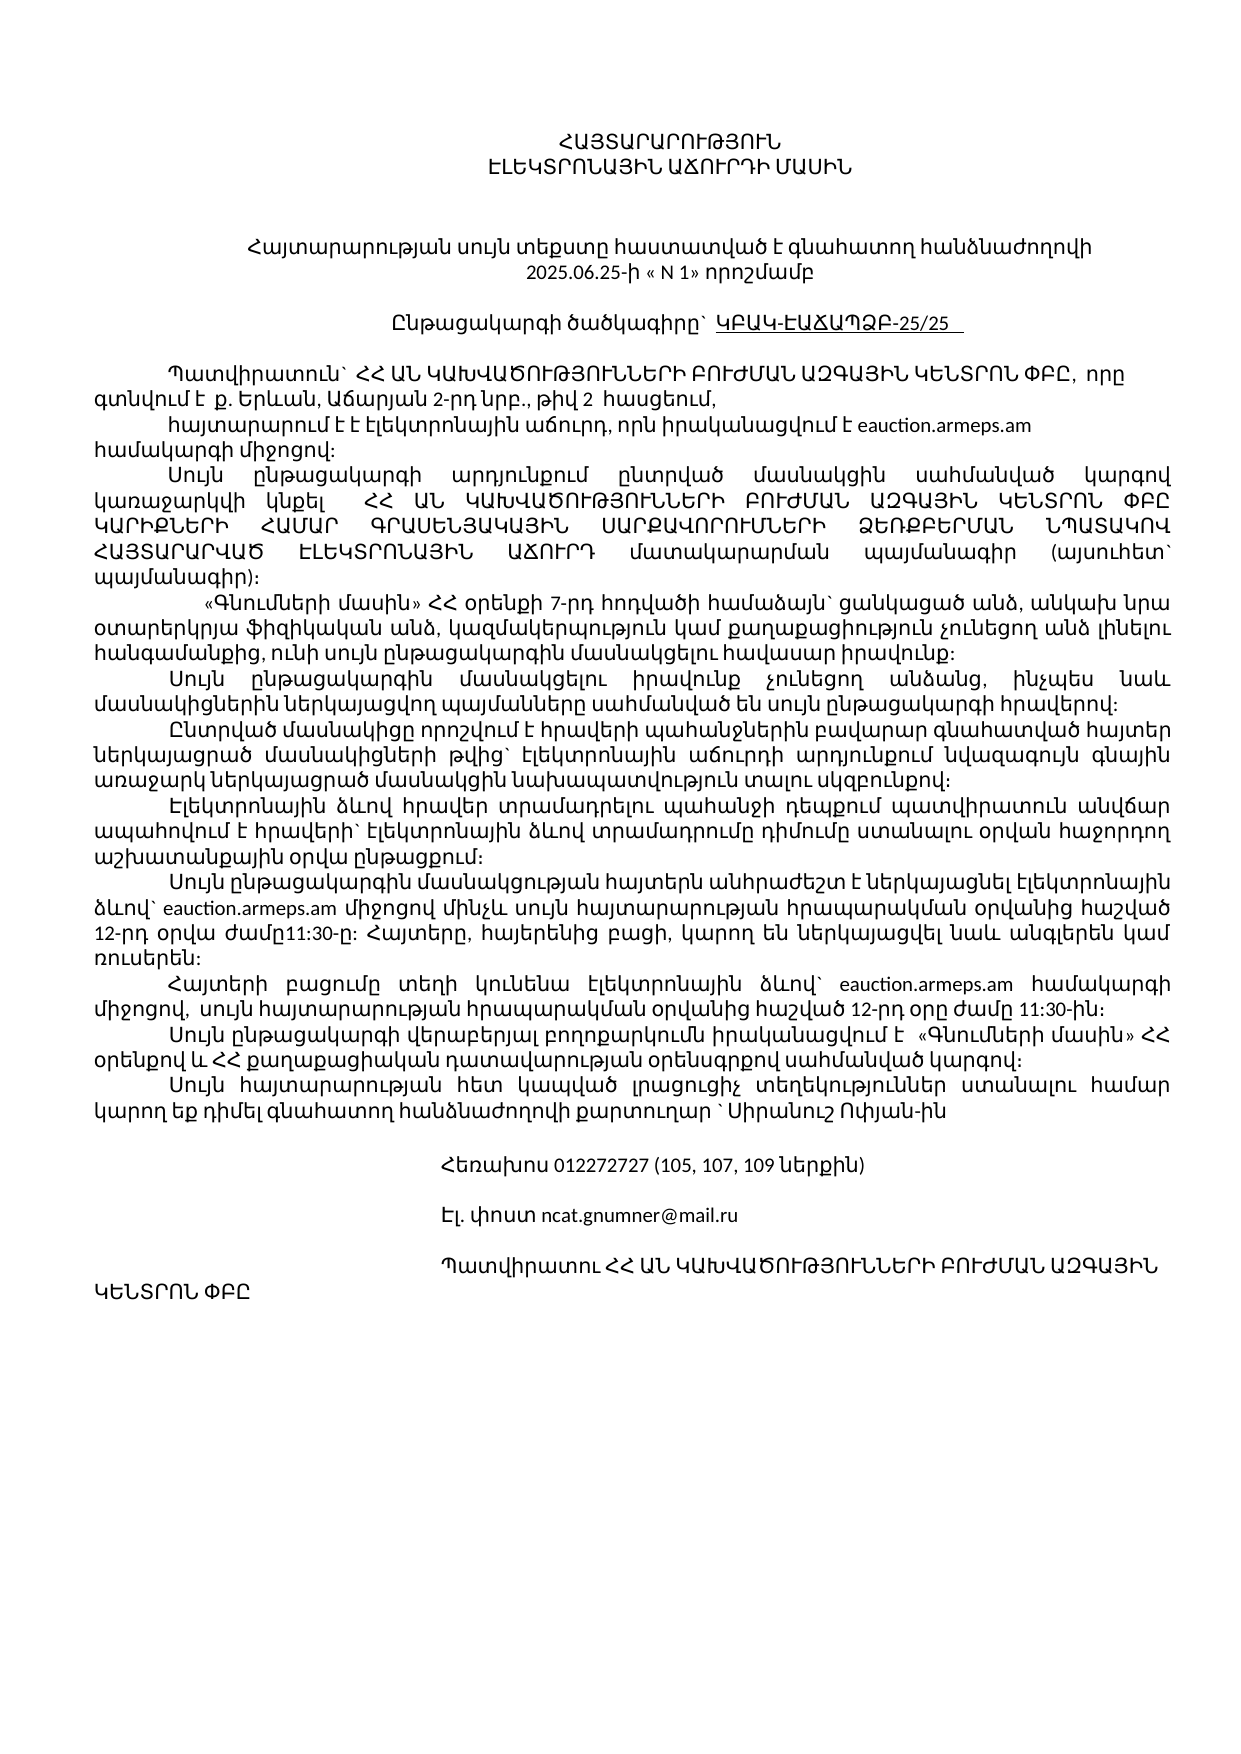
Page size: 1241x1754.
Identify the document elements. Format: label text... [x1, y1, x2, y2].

text Ընտրված մասնակիցը որոշվում է հրավերի պահանջներին բավարար գնահատված հայտեր ներկայացրած մասնակիցների թվից` էլեկտրոնային աճուրդի արդյունքում նվազագույն գնային առաջարկ ներկայացրած մասնակցին նախապատվություն տալու սկզբունքով։ [94, 717, 1171, 793]
text հայտարարում է է էլեկտրոնային աճուրդ, որն իրականացվում է eauction.armeps.am համակարգի միջոցով: [94, 412, 1171, 463]
text Սույն ընթացակարգի վերաբերյալ բողոքարկումն իրականացվում է «Գնումների մասին» ՀՀ օրենքով և ՀՀ քաղաքացիական դատավարության օրենսգրքով սահմանված կարգով։ [94, 1022, 1171, 1073]
text Պատվիրատու ՀՀ ԱՆ ԿԱԽՎԱԾՈՒԹՅՈՒՆՆԵՐԻ ԲՈՒԺՄԱՆ ԱԶԳԱՅԻՆ ԿԵՆՏՐՈՆ ՓԲԸ [94, 1253, 1171, 1304]
text Ընթացակարգի ծածկագիրը` ԿԲԱԿ-ԷԱՃԱՊՁԲ-25/25 [94, 310, 1171, 336]
text «Գնումների մասին» ՀՀ օրենքի 7-րդ հոդվածի համաձայն` ցանկացած անձ, անկախ նրա օտարերկրյա ֆիզիկական անձ, կազմակերպություն կամ քաղաքացիություն չունեցող անձ լինելու հանգամանքից, ունի սույն ընթացակարգին մասնակցելու հավասար իրավունք: [94, 590, 1171, 666]
text ՀԱՅՏԱՐԱՐՈՒԹՅՈՒՆ [94, 129, 1171, 154]
text Սույն ընթացակարգի արդյունքում ընտրված մասնակցին սահմանված կարգով կառաջարկվի կնքել ՀՀ ԱՆ ԿԱԽՎԱԾՈՒԹՅՈՒՆՆԵՐԻ ԲՈՒԺՄԱՆ ԱԶԳԱՅԻՆ ԿԵՆՏՐՈՆ ՓԲԸ ԿԱՐԻՔՆԵՐԻ ՀԱՄԱՐ ԳՐԱՍԵՆՅԱԿԱՅԻՆ ՍԱՐՔԱՎՈՐՈՒՄՆԵՐԻ ՁԵՌՔԲԵՐՄԱՆ ՆՊԱՏԱԿՈՎ ՀԱՅՏԱՐԱՐՎԱԾ ԷԼԵԿՏՐՈՆԱՅԻՆ ԱՃՈՒՐԴ մատակարարման պայմանագիր (այսուհետ` պայմանագիր)։ [94, 463, 1171, 590]
text Հեռախոս 012272727 (105, 107, 109 ներքին) [94, 1152, 1171, 1177]
text Էլեկտրոնային ձևով հրավեր տրամադրելու պահանջի դեպքում պատվիրատուն անվճար ապահովում է հրավերի` էլեկտրոնային ձևով տրամադրումը դիմումը ստանալու օրվան հաջորդող աշխատանքային օրվա ընթացքում։ [94, 793, 1171, 869]
text Սույն հայտարարության հետ կապված լրացուցիչ տեղեկություններ ստանալու համար կարող եք դիմել գնահատող հանձնաժողովի քարտուղար ` Սիրանուշ Ոփյան-ին [94, 1073, 1171, 1123]
text Սույն ընթացակարգին մասնակցելու իրավունք չունեցող անձանց, ինչպես նաև մասնակիցներին ներկայացվող պայմանները սահմանված են սույն ընթացակարգի հրավերով: [94, 666, 1171, 717]
text Հայտերի բացումը տեղի կունենա էլեկտրոնային ձևով` eauction.armeps.am համակարգի միջոցով, սույն հայտարարության հրապարակման օրվանից հաշված 12-րդ օրը ժամը 11:30-ին։ [94, 971, 1171, 1022]
text Էլ. փոստ ncat.gnumner@mail.ru [94, 1203, 1171, 1228]
text Պատվիրատուն` ՀՀ ԱՆ ԿԱԽՎԱԾՈՒԹՅՈՒՆՆԵՐԻ ԲՈՒԺՄԱՆ ԱԶԳԱՅԻՆ ԿԵՆՏՐՈՆ ՓԲԸ, որը գտնվում է ք. Երևան, Աճարյան 2-րդ նրբ., թիվ 2 հասցեում, [94, 361, 1171, 412]
text Սույն ընթացակարգին մասնակցության հայտերն անհրաժեշտ է ներկայացնել էլեկտրոնային ձևով` eauction.armeps.am միջոցով մինչև սույն հայտարարության հրապարակման օրվանից հաշված 12-րդ օրվա ժամը11:30-ը: Հայտերը, հայերենից բացի, կարող են ներկայացվել նաև անգլերեն կամ ռուսերեն: [94, 869, 1171, 971]
text 2025.06.25 -ի « N 1» որոշմամբ [94, 259, 1171, 285]
text Հայտարարության սույն տեքստը հաստատված է գնահատող հանձնաժողովի [94, 234, 1171, 259]
text ԷԼԵԿՏՐՈՆԱՅԻՆ ԱՃՈՒՐԴԻ ՄԱՍԻՆ [94, 154, 1171, 180]
